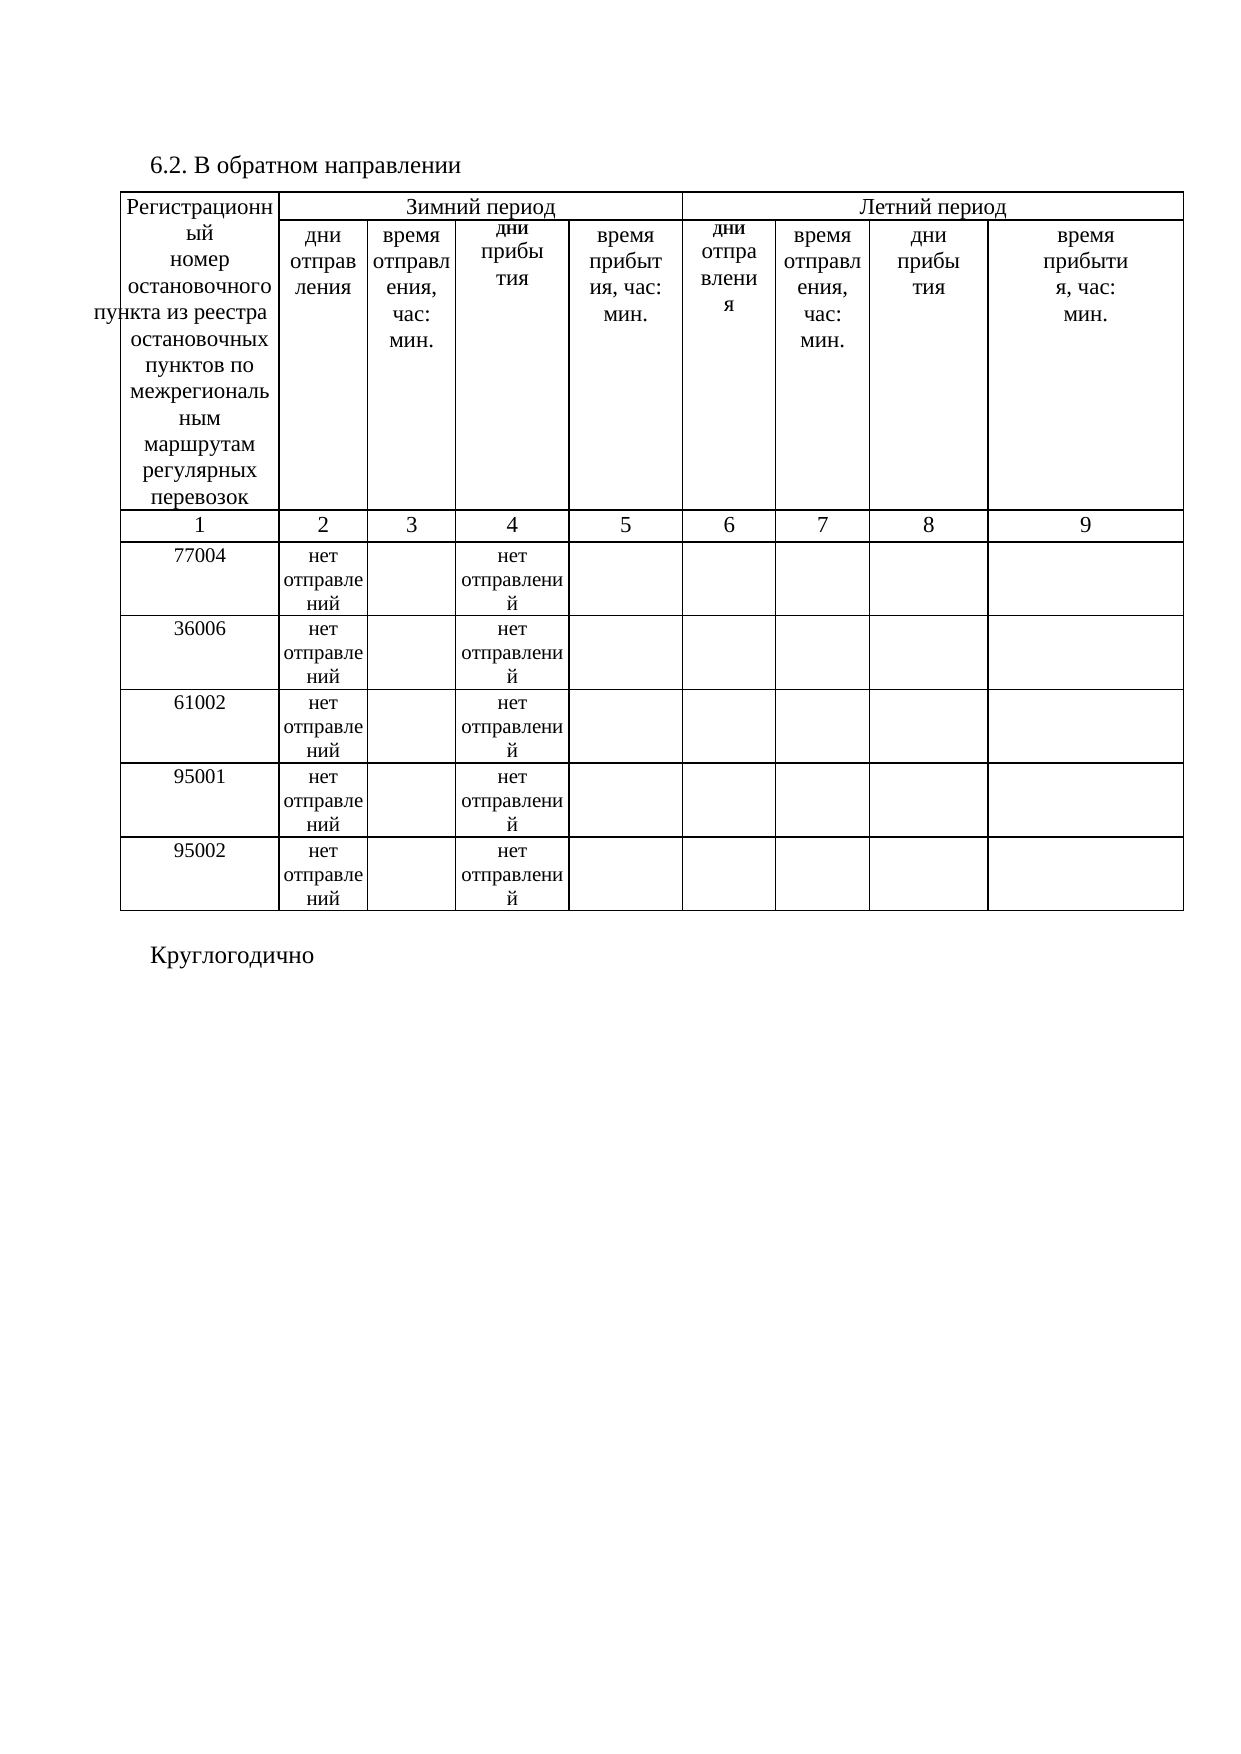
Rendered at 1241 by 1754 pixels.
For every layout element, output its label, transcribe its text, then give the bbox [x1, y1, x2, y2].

table_cell [368, 690, 455, 762]
table_cell [870, 690, 987, 762]
table_cell [989, 543, 1183, 615]
table_cell [989, 764, 1183, 836]
table_cell [870, 764, 987, 836]
table_cell 3 [368, 511, 455, 541]
table_header Зимний период [280, 193, 682, 219]
table_header Регистрационный номер остановочного пункта из реестра остановочных пунктов по межрегиональным маршрутам регулярных перевозок [121, 193, 278, 509]
text Круглогодично [150, 940, 1090, 969]
table_cell [776, 616, 869, 688]
table_cell [570, 543, 682, 615]
table_cell 7 [776, 511, 869, 541]
table_cell 77004 [121, 543, 278, 615]
table_cell 4 [456, 511, 568, 541]
table_cell 9 [989, 511, 1183, 541]
table_cell [776, 838, 869, 910]
table_cell время прибыт ия, час: мин. [570, 221, 682, 509]
table_cell нет отправлений [456, 764, 568, 836]
table_cell [989, 690, 1183, 762]
table_cell 36006 [121, 616, 278, 688]
table_cell [570, 616, 682, 688]
table_cell нет отправлений [280, 690, 367, 762]
table_cell нет отправлений [280, 616, 367, 688]
table_cell 5 [570, 511, 682, 541]
table_cell [870, 616, 987, 688]
table_cell дни отправ ления [280, 221, 367, 509]
table_cell 2 [280, 511, 367, 541]
table_cell нет отправлений [456, 616, 568, 688]
table_cell ДНИ отпра влени я [683, 221, 775, 509]
table_cell [989, 838, 1183, 910]
table_cell 6 [683, 511, 775, 541]
table_cell [776, 690, 869, 762]
table_cell [570, 764, 682, 836]
table_cell время прибыти я, час: мин. [989, 221, 1183, 509]
table_cell [989, 616, 1183, 688]
table_cell нет отправлений [280, 543, 367, 615]
table_cell нет отправлений [456, 838, 568, 910]
table_cell 95002 [121, 838, 278, 910]
table_cell [683, 616, 775, 688]
table_cell [368, 543, 455, 615]
table_cell [368, 764, 455, 836]
table_cell 61002 [121, 690, 278, 762]
table_cell дни прибы тия [870, 221, 987, 509]
text 6.2. В обратном направлении [150, 150, 1090, 179]
table_cell [683, 764, 775, 836]
table_cell 95001 [121, 764, 278, 836]
table_cell [870, 838, 987, 910]
table_cell [570, 690, 682, 762]
table_cell нет отправлений [456, 543, 568, 615]
table_header Летний период [683, 193, 1183, 219]
table_cell нет отправлений [280, 764, 367, 836]
table_cell нет отправлений [280, 838, 367, 910]
table_cell [683, 543, 775, 615]
table_cell [683, 838, 775, 910]
table_cell [776, 764, 869, 836]
table_cell [368, 616, 455, 688]
table_cell нет отправлений [456, 690, 568, 762]
table_cell время отправл ения, час: мин. [776, 221, 869, 509]
table_cell [570, 838, 682, 910]
table_cell [368, 838, 455, 910]
table_cell ДНИ прибы тия [456, 221, 568, 509]
table_cell [683, 690, 775, 762]
table_cell 1 [121, 511, 278, 541]
table_cell [776, 543, 869, 615]
table_cell 8 [870, 511, 987, 541]
table_cell время отправл ения, час: мин. [368, 221, 455, 509]
table_cell [870, 543, 987, 615]
